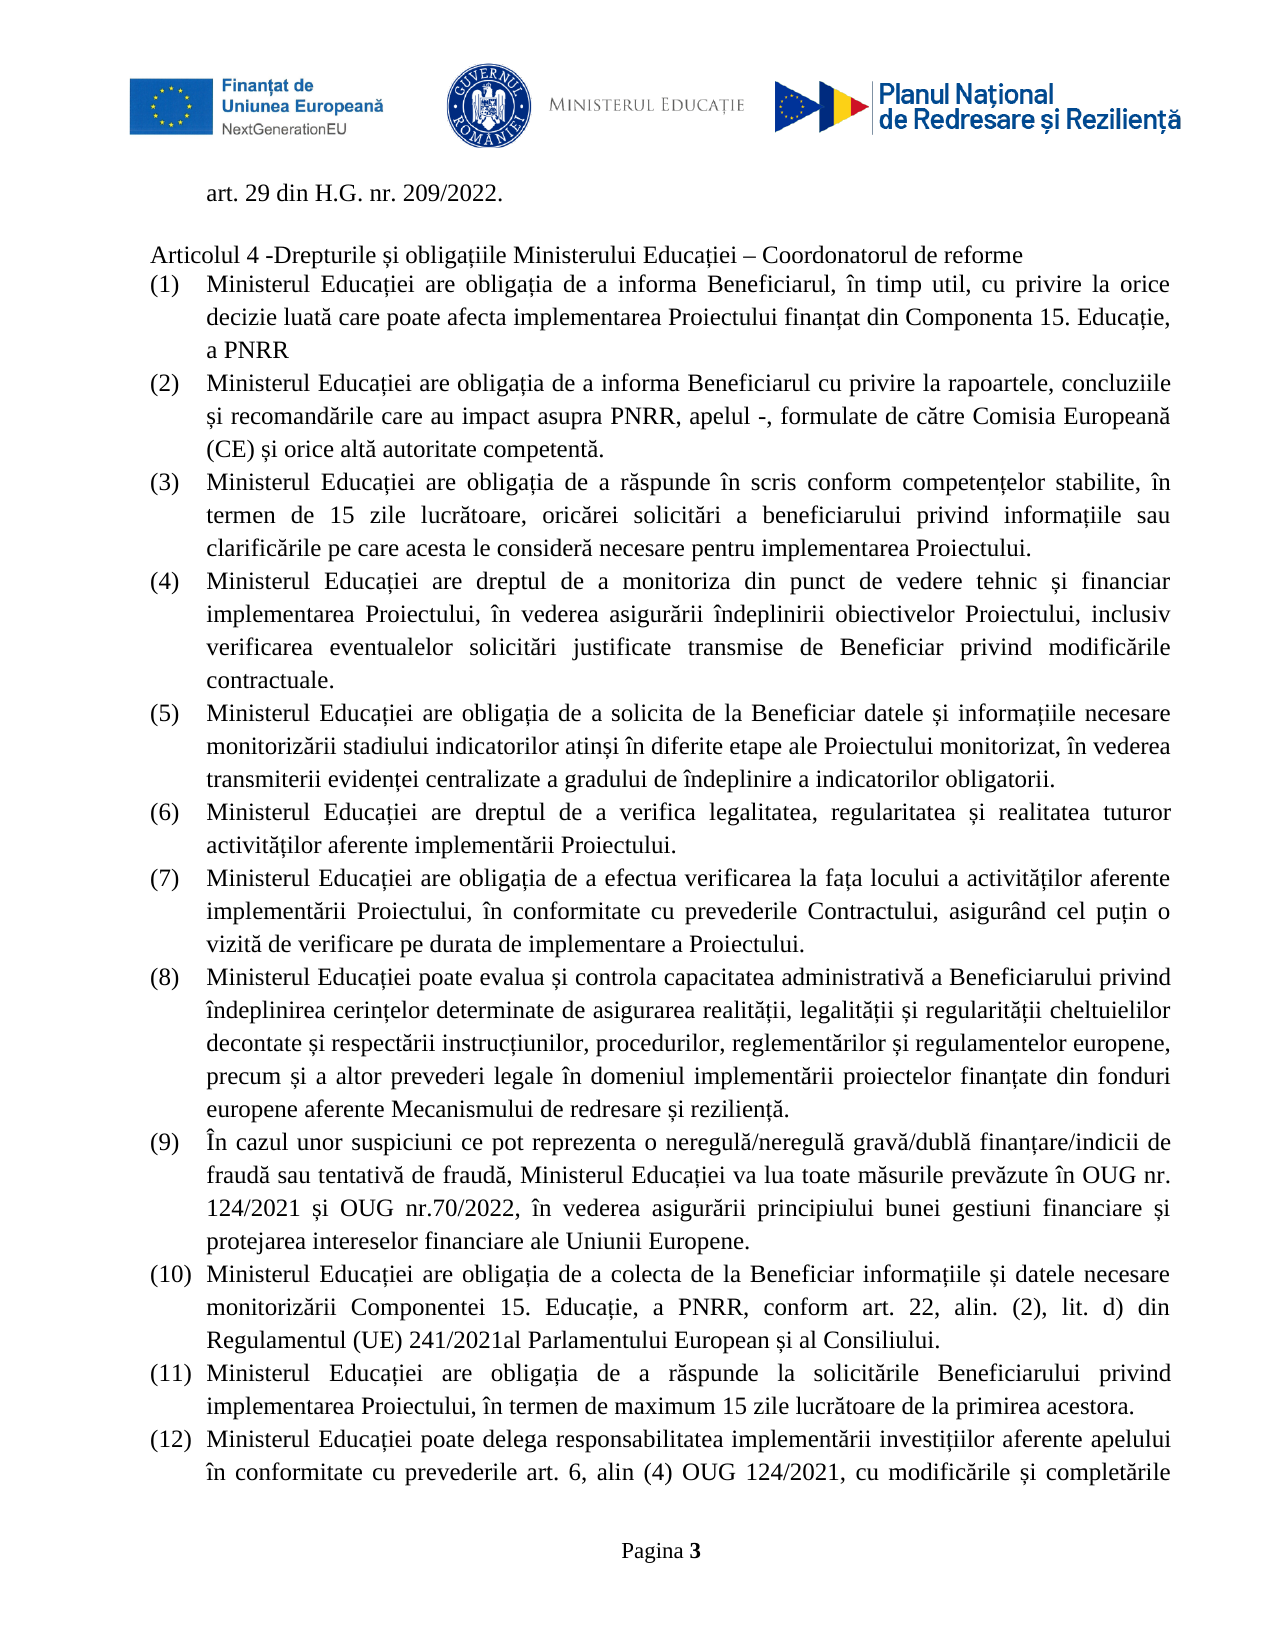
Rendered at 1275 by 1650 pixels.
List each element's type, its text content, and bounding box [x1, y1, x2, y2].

list Ministerul Educației are dreptul de a verifica legalitatea, regularitatea și realitatea tuturor activităților aferente implementării Proiectului. [150, 797, 1172, 859]
list În cazul unor suspiciuni ce pot reprezenta o neregulă/neregulă gravă/dublă finanțare/indicii de fraudă sau tentativă de fraudă, Ministerul Educației va lua toate măsurile prevăzute în OUG nr. 124/2021 și OUG nr.70/2022, în vederea asigurării principiului bunei gestiuni financiare și protejarea intereselor financiare ale Uniunii Europene. [150, 1127, 1172, 1255]
list Ministerul Educației are dreptul de a monitoriza din punct de vedere tehnic și financiar implementarea Proiectului, în vederea asigurării îndeplinirii obiectivelor Proiectului, inclusiv verificarea eventualelor solicitări justificate transmise de Beneficiar privind modificările contractuale. [150, 566, 1172, 694]
list Ministerul Educației poate evalua și controla capacitatea administrativă a Beneficiarului privind îndeplinirea cerințelor determinate de asigurarea realității, legalității și regularității cheltuielilor decontate și respectării instrucțiunilor, procedurilor, reglementărilor și regulamentelor europene, precum și a altor prevederi legale în domeniul implementării proiectelor finanțate din fonduri europene aferente Mecanismului de redresare și reziliență. [150, 962, 1172, 1123]
list Ministerul Educației are obligația de a solicita de la Beneficiar datele și informațiile necesare monitorizării stadiului indicatorilor atinși în diferite etape ale Proiectului monitorizat, în vederea transmiterii evidenței centralizate a gradului de îndeplinire a indicatorilor obligatorii. [150, 698, 1172, 793]
list Ministerul Educației are obligația de a răspunde în scris conform competențelor stabilite, în termen de 15 zile lucrătoare, oricărei solicitări a beneficiarului privind informațiile sau clarificările pe care acesta le consideră necesare pentru implementarea Proiectului. [150, 467, 1172, 562]
text Articolul 4 -Drepturile și obligațiile Ministerului Educației – Coordonatorul de reforme [150, 240, 1172, 269]
picture [445, 62, 746, 148]
list Ministerul Educației are obligația de a efectua verificarea la fața locului a activităților aferente implementării Proiectului, în conformitate cu prevederile Contractului, asigurând cel puțin o vizită de verificare pe durata de implementare a Proiectului. [150, 863, 1172, 958]
list Ministerul Educației are obligația de a informa Beneficiarul cu privire la rapoartele, concluziile și recomandările care au impact asupra PNRR, apelul -, formulate de către Comisia Europeană (CE) și orice altă autoritate competentă. [150, 368, 1172, 462]
picture [127, 67, 384, 140]
list Ministerul Educației are obligația de a răspunde la solicitările Beneficiarului privind implementarea Proiectului, în termen de maximum 15 zile lucrătoare de la primirea acestora. [150, 1358, 1172, 1420]
list Ministerul Educației are obligația de a colecta de la Beneficiar informațiile și datele necesare monitorizării Componentei 15. Educație, a PNRR, conform art. 22, alin. (2), lit. d) din Regulamentul (UE) 241/2021al Parlamentului European și al Consiliului. [150, 1259, 1172, 1354]
picture [768, 74, 1185, 140]
list Ministerul Educației are obligația de a informa Beneficiarul, în timp util, cu privire la orice decizie luată care poate afecta implementarea Proiectului finanțat din Componenta 15. Educație, a PNRR [150, 269, 1172, 363]
